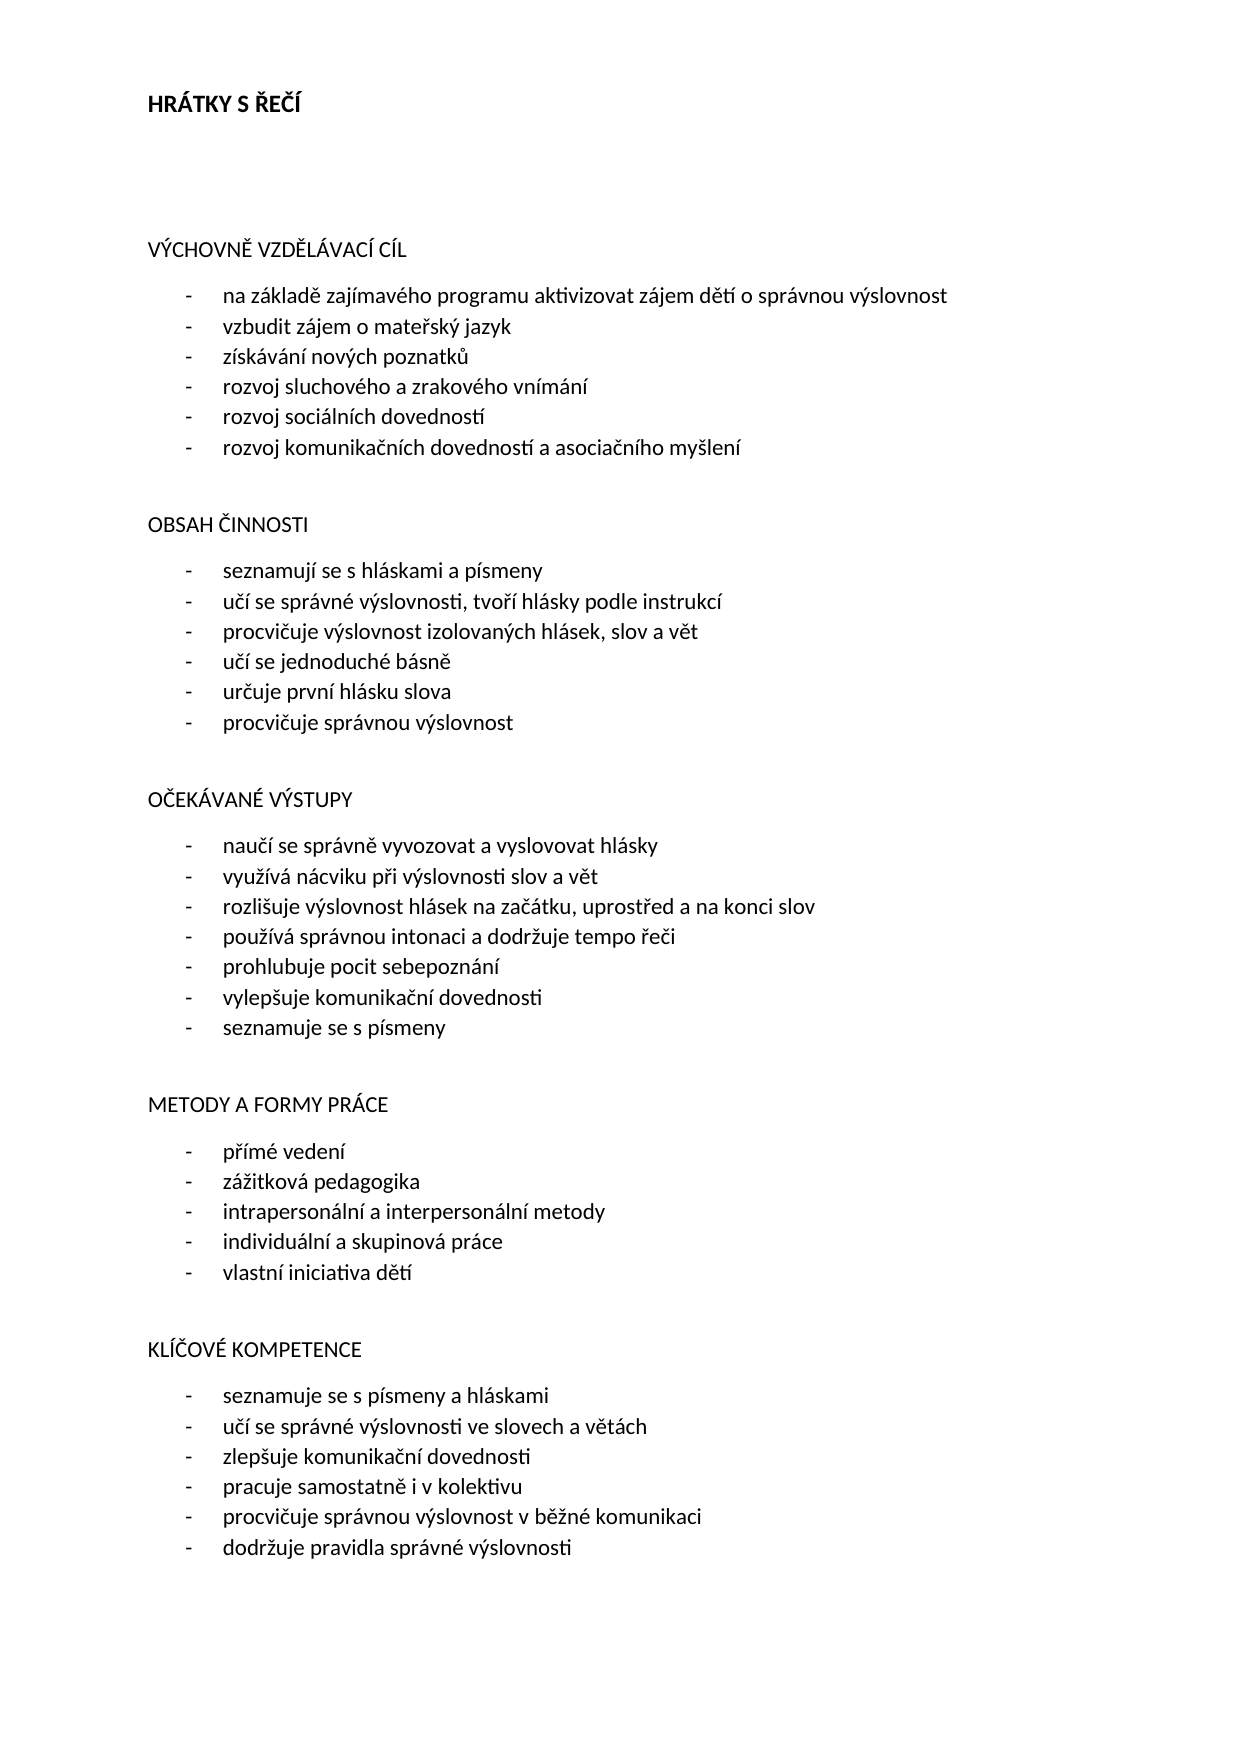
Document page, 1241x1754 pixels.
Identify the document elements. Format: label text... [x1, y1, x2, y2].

text HRÁTKY S ŘEČÍ [148, 89, 1093, 119]
list zlepšuje komunikační dovednosti [185, 1442, 1093, 1470]
list zážitková pedagogika [185, 1167, 1093, 1195]
list dodržuje pravidla správné výslovnosti [185, 1533, 1093, 1561]
text VÝCHOVNĚ VZDĚLÁVACÍ CÍL [148, 235, 1093, 263]
text KLÍČOVÉ KOMPETENCE [148, 1335, 1093, 1363]
list pracuje samostatně i v kolektivu [185, 1472, 1093, 1500]
list rozlišuje výslovnost hlásek na začátku, uprostřed a na konci slov [185, 892, 1093, 920]
list rozvoj sociálních dovedností [185, 402, 1093, 430]
list rozvoj sluchového a zrakového vnímání [185, 372, 1093, 400]
list intrapersonální a interpersonální metody [185, 1197, 1093, 1225]
list získávání nových poznatků [185, 342, 1093, 370]
list prohlubuje pocit sebepoznání [185, 952, 1093, 980]
list používá správnou intonaci a dodržuje tempo řeči [185, 922, 1093, 950]
list seznamuje se s písmeny a hláskami [185, 1382, 1093, 1409]
list individuální a skupinová práce [185, 1227, 1093, 1255]
list naučí se správně vyvozovat a vyslovovat hlásky [185, 832, 1093, 859]
list vzbudit zájem o mateřský jazyk [185, 312, 1093, 340]
list seznamují se s hláskami a písmeny [185, 557, 1093, 584]
list vlastní iniciativa dětí [185, 1258, 1093, 1286]
text OBSAH ČINNOSTI [148, 510, 1093, 538]
list přímé vedení [185, 1137, 1093, 1165]
list učí se správné výslovnosti ve slovech a větách [185, 1412, 1093, 1440]
list vylepšuje komunikační dovednosti [185, 983, 1093, 1011]
list na základě zajímavého programu aktivizovat zájem dětí o správnou výslovnost [185, 282, 1093, 309]
list procvičuje správnou výslovnost [185, 708, 1093, 736]
text OČEKÁVANÉ VÝSTUPY [148, 785, 1093, 813]
text METODY A FORMY PRÁCE [148, 1090, 1093, 1118]
list učí se správné výslovnosti, tvoří hlásky podle instrukcí [185, 587, 1093, 615]
list procvičuje správnou výslovnost v běžné komunikaci [185, 1502, 1093, 1530]
list určuje první hlásku slova [185, 677, 1093, 705]
list učí se jednoduché básně [185, 647, 1093, 675]
list rozvoj komunikačních dovedností a asociačního myšlení [185, 433, 1093, 461]
list procvičuje výslovnost izolovaných hlásek, slov a vět [185, 617, 1093, 645]
list využívá nácviku při výslovnosti slov a vět [185, 862, 1093, 890]
list seznamuje se s písmeny [185, 1013, 1093, 1041]
